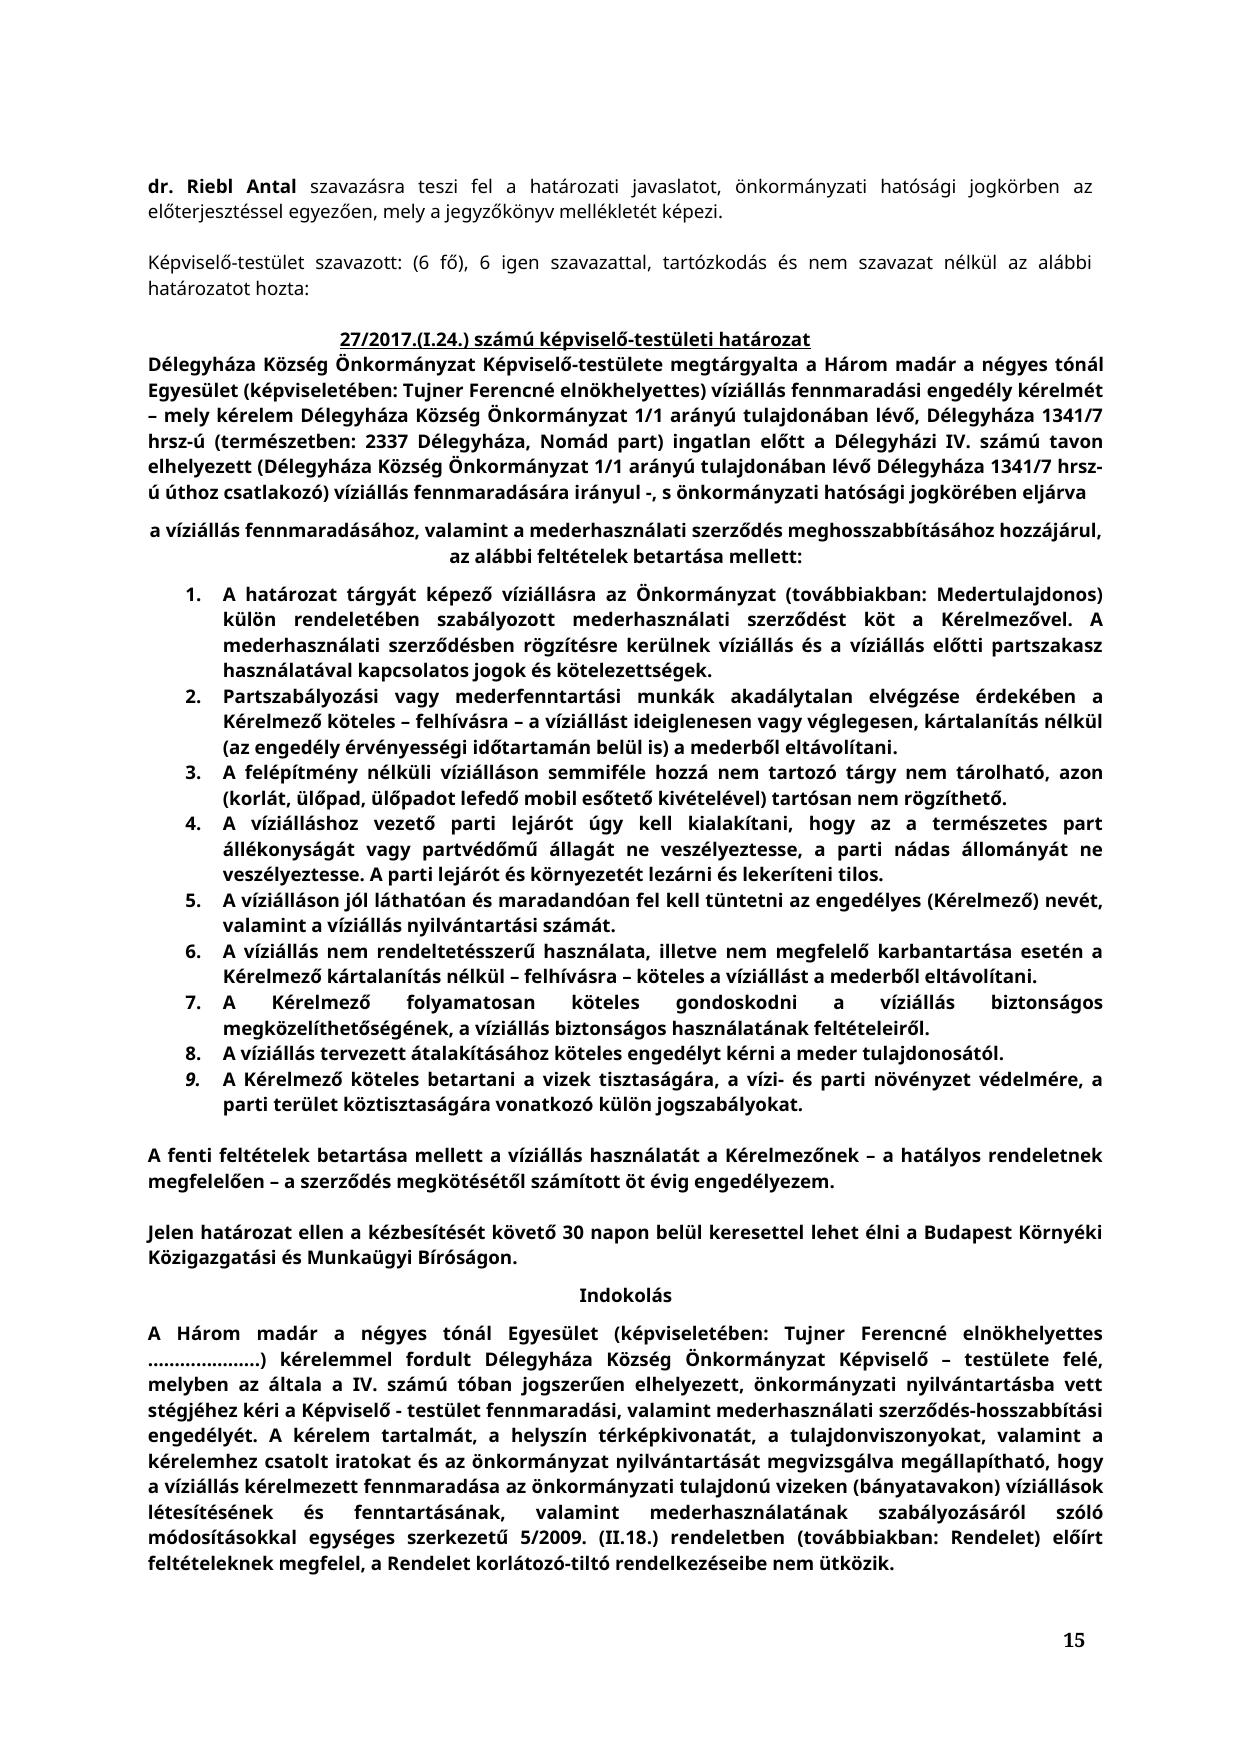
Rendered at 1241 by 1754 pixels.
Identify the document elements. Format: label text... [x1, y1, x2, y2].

text Képviselő-testület szavazott: (6 fő), 6 igen szavazattal, tartózkodás és nem szavazat nélkül az alábbi határozatot hozta: [148, 250, 1093, 301]
text dr. Riebl Antal szavazásra teszi fel a határozati javaslatot, önkormányzati hatósági jogkörben az előterjesztéssel egyezően, mely a jegyzőkönyv mellékletét képezi. [148, 173, 1093, 224]
list A víziálláshoz vezető parti lejárót úgy kell kialakítani, hogy az a természetes part állékonyságát vagy partvédőmű állagát ne veszélyeztesse, a parti nádas állományát ne veszélyeztesse. A parti lejárót és környezetét lezárni és lekeríteni tilos. [185, 811, 1104, 887]
list A Kérelmező folyamatosan köteles gondoskodni a víziállás biztonságos megközelíthetőségének, a víziállás biztonságos használatának feltételeiről. [185, 989, 1104, 1040]
text A Három madár a négyes tónál Egyesület (képviseletében: Tujner Ferencné elnökhelyettes ………………...) kérelemmel fordult Délegyháza Község Önkormányzat Képviselő – testülete felé, melyben az általa a IV. számú tóban jogszerűen elhelyezett, önkormányzati nyilvántartásba vett stégjéhez kéri a Képviselő - testület fennmaradási, valamint mederhasználati szerződés-hosszabbítási engedélyét. A kérelem tartalmát, a helyszín térképkivonatát, a tulajdonviszonyokat, valamint a kérelemhez csatolt iratokat és az önkormányzat nyilvántartását megvizsgálva megállapítható, hogy a víziállás kérelmezett fennmaradása az önkormányzati tulajdonú vizeken (bányatavakon) víziállások létesítésének és fenntartásának, valamint mederhasználatának szabályozásáról szóló módosításokkal egységes szerkezetű 5/2009. (II.18.) rendeletben (továbbiakban: Rendelet) előírt feltételeknek megfelel, a Rendelet korlátozó-tiltó rendelkezéseibe nem ütközik. [148, 1321, 1104, 1576]
text Indokolás [148, 1282, 1104, 1308]
list Partszabályozási vagy mederfenntartási munkák akadálytalan elvégzése érdekében a Kérelmező köteles – felhívásra – a víziállást ideiglenesen vagy véglegesen, kártalanítás nélkül (az engedély érvényességi időtartamán belül is) a mederből eltávolítani. [185, 683, 1104, 759]
list A víziálláson jól láthatóan és maradandóan fel kell tüntetni az engedélyes (Kérelmező) nevét, valamint a víziállás nyilvántartási számát. [185, 887, 1104, 938]
text Délegyháza Község Önkormányzat Képviselő-testülete megtárgyalta a Három madár a négyes tónál Egyesület (képviseletében: Tujner Ferencné elnökhelyettes) víziállás fennmaradási engedély kérelmét – mely kérelem Délegyháza Község Önkormányzat 1/1 arányú tulajdonában lévő, Délegyháza 1341/7 hrsz-ú (természetben: 2337 Délegyháza, Nomád part) ingatlan előtt a Délegyházi IV. számú tavon elhelyezett (Délegyháza Község Önkormányzat 1/1 arányú tulajdonában lévő Délegyháza 1341/7 hrsz-ú úthoz csatlakozó) víziállás fennmaradására irányul -, s önkormányzati hatósági jogkörében eljárva [148, 352, 1104, 505]
list A víziállás tervezett átalakításához köteles engedélyt kérni a meder tulajdonosától. [185, 1040, 1104, 1066]
list A felépítmény nélküli víziálláson semmiféle hozzá nem tartozó tárgy nem tárolható, azon (korlát, ülőpad, ülőpadot lefedő mobil esőtető kivételével) tartósan nem rögzíthető. [185, 759, 1104, 811]
list A víziállás nem rendeltetésszerű használata, illetve nem megfelelő karbantartása esetén a Kérelmező kártalanítás nélkül – felhívásra – köteles a víziállást a mederből eltávolítani. [185, 938, 1104, 989]
list A határozat tárgyát képező víziállásra az Önkormányzat (továbbiakban: Medertulajdonos) külön rendeletében szabályozott mederhasználati szerződést köt a Kérelmezővel. A mederhasználati szerződésben rögzítésre kerülnek víziállás és a víziállás előtti partszakasz használatával kapcsolatos jogok és kötelezettségek. [185, 581, 1104, 683]
text Jelen határozat ellen a kézbesítését követő 30 napon belül keresettel lehet élni a Budapest Környéki Közigazgatási és Munkaügyi Bíróságon. [148, 1219, 1104, 1270]
text 27/2017.(I.24.) számú képviselő-testületi határozat [339, 326, 1093, 352]
text A fenti feltételek betartása mellett a víziállás használatát a Kérelmezőnek – a hatályos rendeletnek megfelelően – a szerződés megkötésétől számított öt évig engedélyezem. [148, 1142, 1104, 1193]
list A Kérelmező köteles betartani a vizek tisztaságára, a vízi- és parti növényzet védelmére, a parti terület köztisztaságára vonatkozó külön jogszabályokat. [185, 1066, 1104, 1117]
text a víziállás fennmaradásához, valamint a mederhasználati szerződés meghosszabbításához hozzájárul, az alábbi feltételek betartása mellett: [148, 517, 1104, 568]
